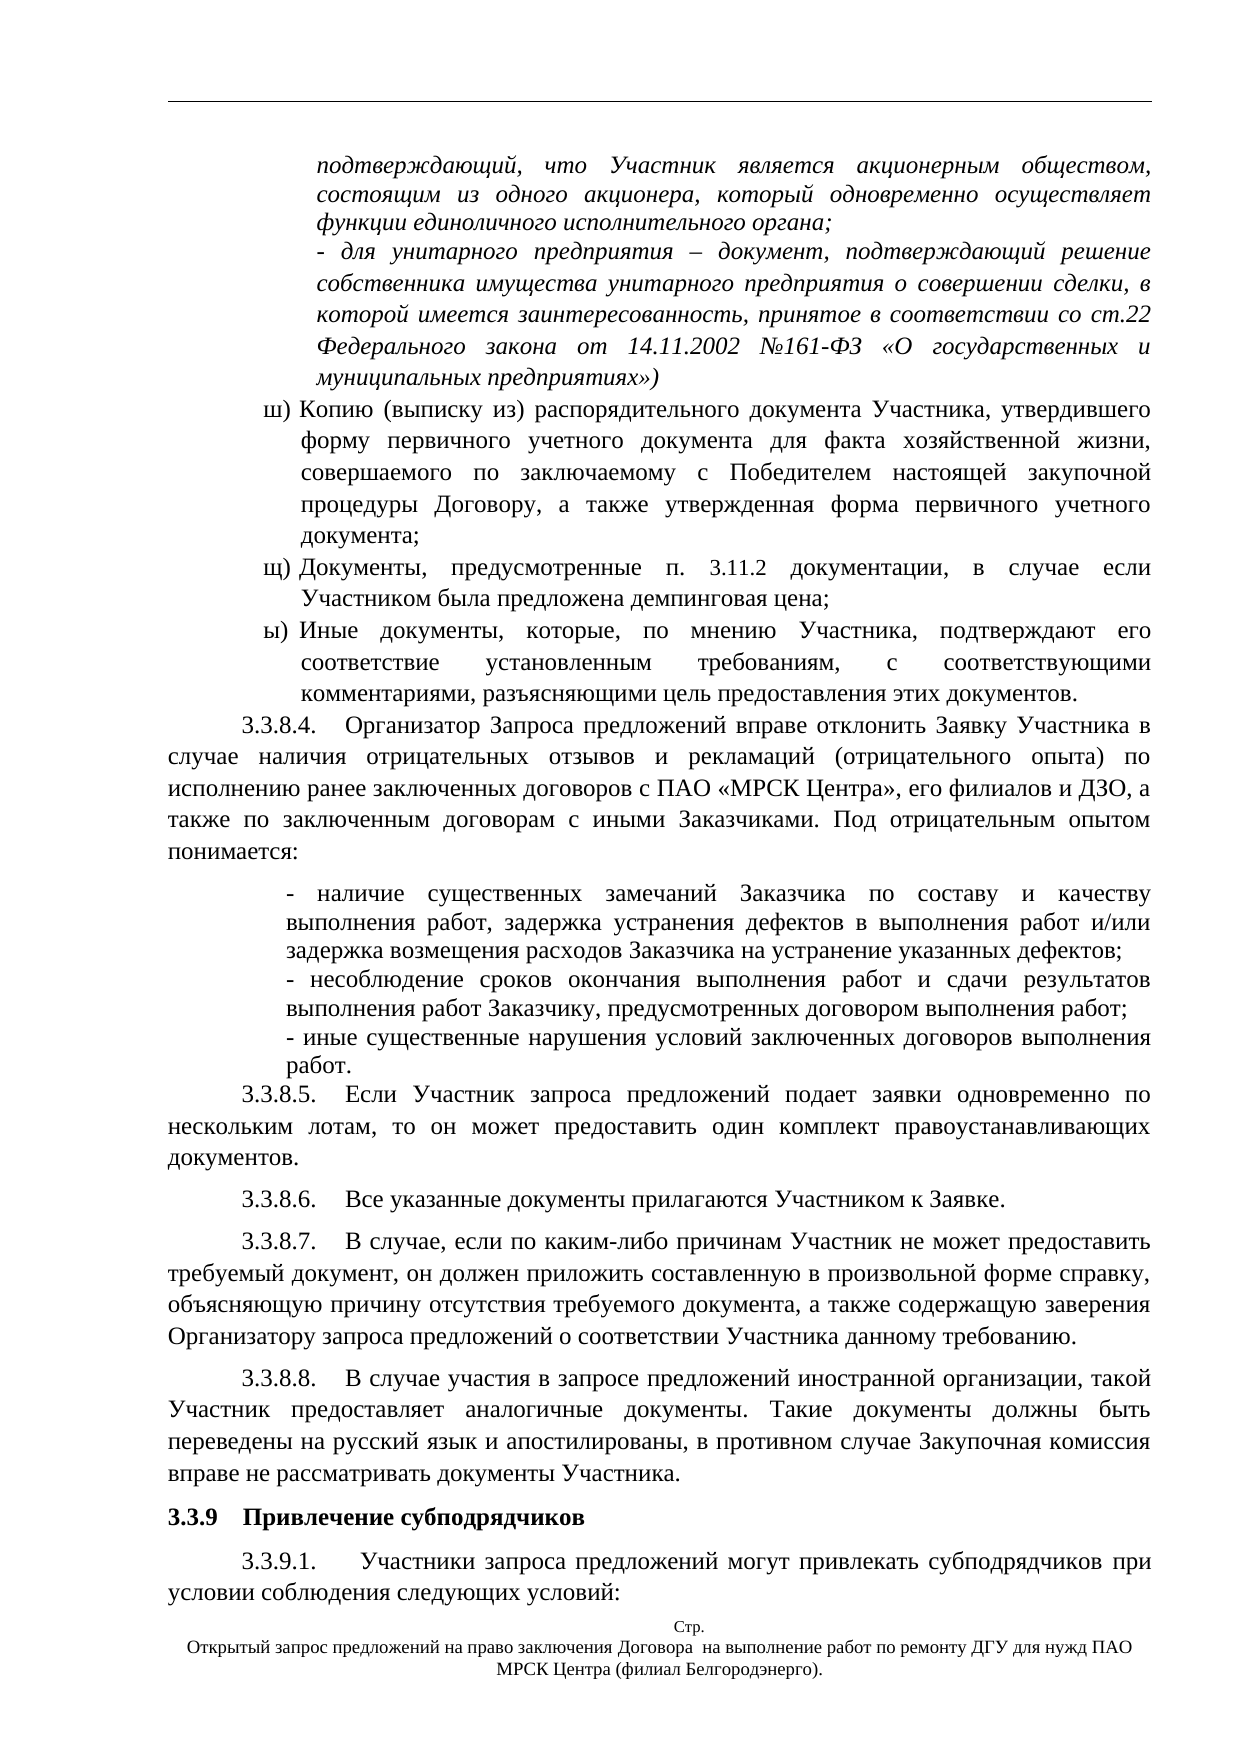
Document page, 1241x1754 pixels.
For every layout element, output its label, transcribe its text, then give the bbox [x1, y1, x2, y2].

list - несоблюдение сроков окончания выполнения работ и сдачи результатов выполнения работ Заказчику, предусмотренных договором выполнения работ; [286, 964, 1152, 1022]
list - для унитарного предприятия – документ, подтверждающий решение собственника имущества унитарного предприятия о совершении сделки, в которой имеется заинтересованность, принятое в соответствии со ст.22 Федерального закона от 14.11.2002 №161-ФЗ «О государственных и муниципальных предприятиях») [316, 236, 1152, 391]
list Копию (выписку из) распорядительного документа Участника, утвердившего форму первичного учетного документа для факта хозяйственной жизни, совершаемого по заключаемому с Победителем настоящей закупочной процедуры Договору, а также утвержденная форма первичного учетного документа; [263, 394, 1152, 549]
list - иные существенные нарушения условий заключенных договоров выполнения работ. [286, 1022, 1152, 1079]
list Организатор Запроса предложений вправе отклонить Заявку Участника в случае наличия отрицательных отзывов и рекламаций (отрицательного опыта) по исполнению ранее заключенных договоров с ПАО «МРСК Центра», его филиалов и ДЗО, а также по заключенным договорам с иными Заказчиками. Под отрицательным опытом понимается: [168, 710, 1152, 865]
list Иные документы, которые, по мнению Участника, подтверждают его соответствие установленным требованиям, с соответствующими комментариями, разъясняющими цель предоставления этих документов. [263, 615, 1152, 707]
list Если Участник запроса предложений подает заявки одновременно по нескольким лотам, то он может предоставить один комплект правоустанавливающих документов. [168, 1079, 1152, 1171]
list Все указанные документы прилагаются Участником к Заявке. [168, 1184, 1152, 1213]
list В случае участия в запросе предложений иностранной организации, такой Участник предоставляет аналогичные документы. Такие документы должны быть переведены на русский язык и апостилированы, в противном случае Закупочная комиссия вправе не рассматривать документы Участника. [168, 1363, 1152, 1486]
list Документы, предусмотренные п. 3.11.2 документации, в случае если Участником была предложена демпинговая цена; [263, 552, 1152, 612]
list Участники запроса предложений могут привлекать субподрядчиков при условии соблюдения следующих условий: [168, 1546, 1152, 1606]
subtitle Привлечение субподрядчиков [168, 1502, 1152, 1530]
list В случае, если по каким-либо причинам Участник не может предоставить требуемый документ, он должен приложить составленную в произвольной форме справку, объясняющую причину отсутствия требуемого документа, а также содержащую заверения Организатору запроса предложений о соответствии Участника данному требованию. [168, 1226, 1152, 1350]
list - наличие существенных замечаний Заказчика по составу и качеству выполнения работ, задержка устранения дефектов в выполнения работ и/или задержка возмещения расходов Заказчика на устранение указанных дефектов; [286, 878, 1152, 964]
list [316, 150, 1152, 236]
